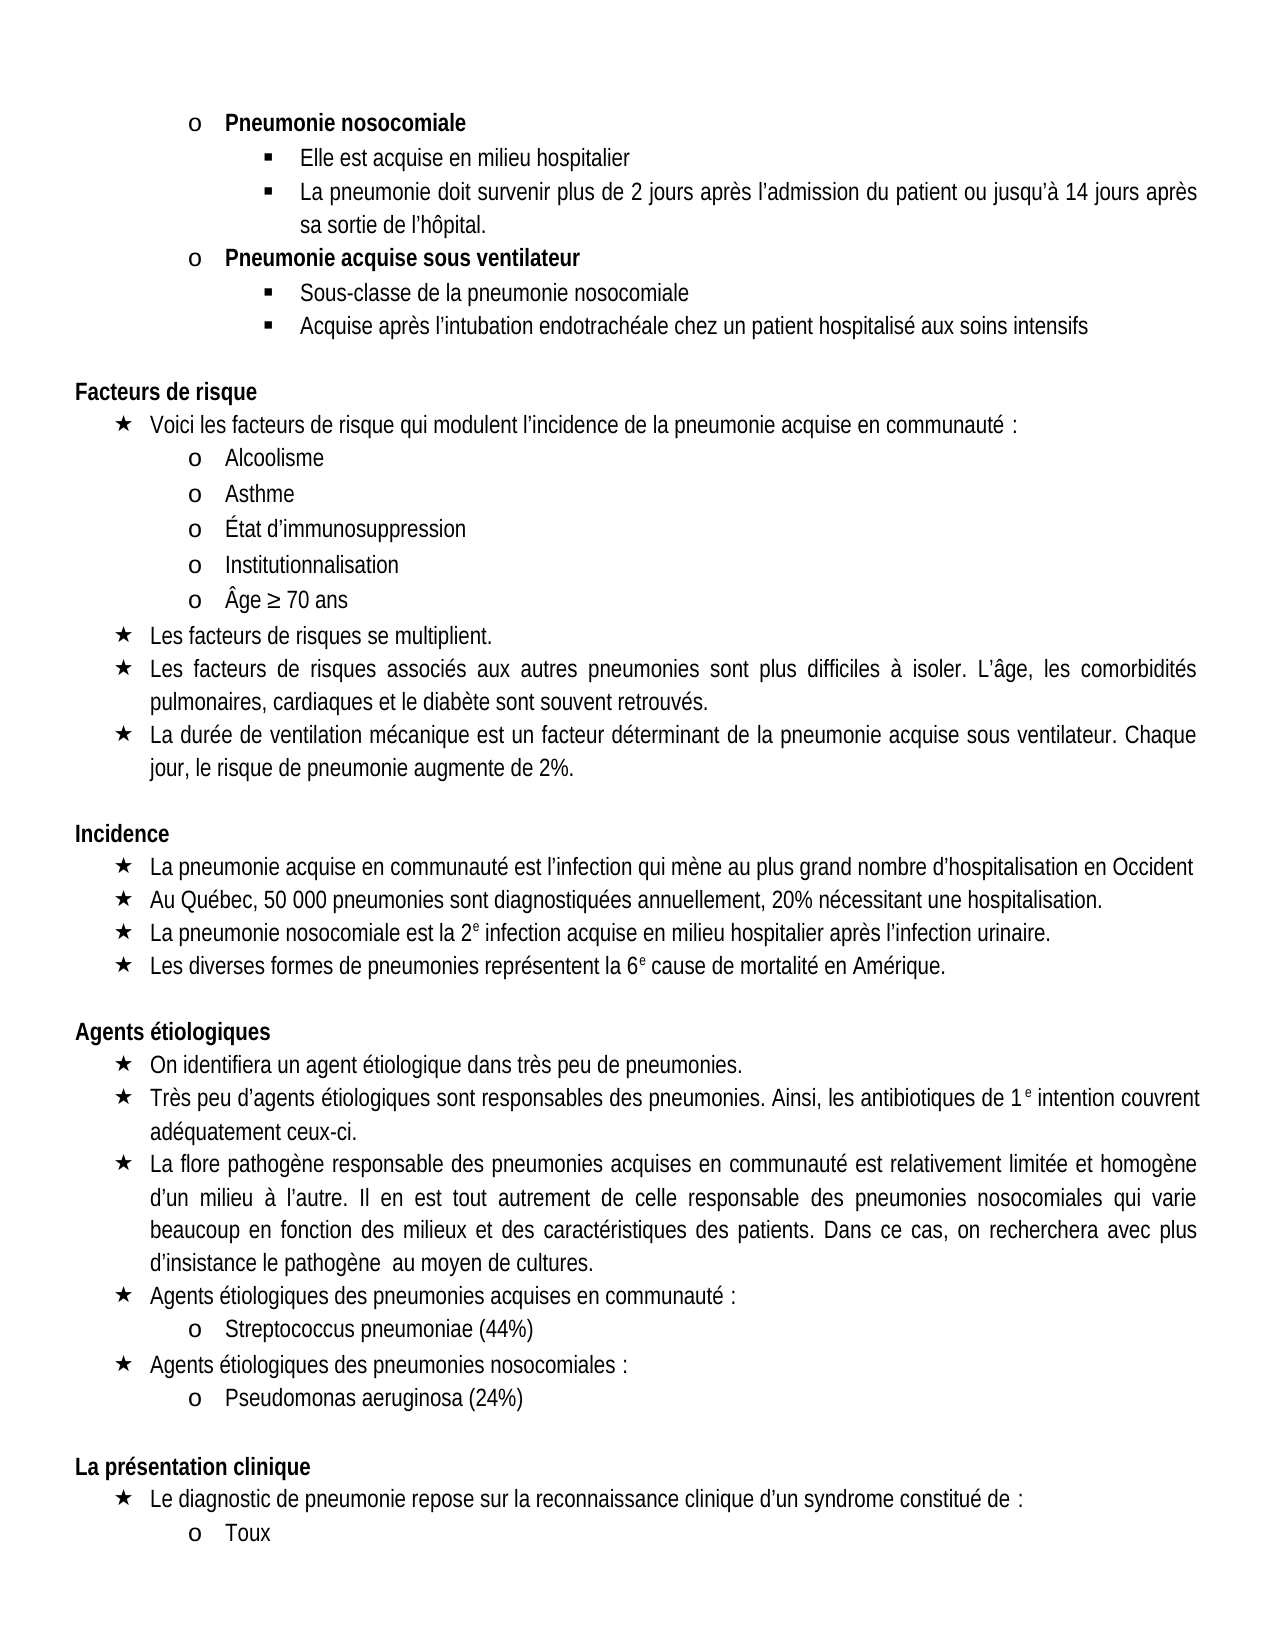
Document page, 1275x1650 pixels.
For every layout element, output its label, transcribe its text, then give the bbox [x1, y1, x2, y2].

list Asthme [187, 479, 1200, 510]
list Pneumonie nosocomiale [187, 108, 1200, 139]
list Agents étiologiques des pneumonies acquises en communauté : [112, 1281, 1200, 1310]
list On identifiera un agent étiologique dans très peu de pneumonies. [112, 1050, 1200, 1079]
list La pneumonie doit survenir plus de 2 jours après l’admission du patient ou jusqu’à 14 jours après sa sortie de l’hôpital. [262, 177, 1200, 238]
list Très peu d’agents étiologiques sont responsables des pneumonies. Ainsi, les antibiotiques de 1e intention couvrent adéquatement ceux-ci. [112, 1083, 1200, 1145]
list Agents étiologiques des pneumonies nosocomiales : [112, 1350, 1200, 1379]
list Les diverses formes de pneumonies représentent la 6e cause de mortalité en Amérique. [112, 951, 1200, 980]
list Voici les facteurs de risque qui modulent l’incidence de la pneumonie acquise en communauté : [112, 410, 1200, 439]
list Au Québec, 50 000 pneumonies sont diagnostiquées annuellement, 20% nécessitant une hospitalisation. [112, 885, 1200, 914]
text Agents étiologiques [75, 1017, 1200, 1046]
text Facteurs de risque [75, 377, 1200, 406]
list État d’immunosuppression [187, 514, 1200, 545]
list La flore pathogène responsable des pneumonies acquises en communauté est relativement limitée et homogène d’un milieu à l’autre. Il en est tout autrement de celle responsable des pneumonies nosocomiales qui varie beaucoup en fonction des milieux et des caractéristiques des patients. Dans ce cas, on recherchera avec plus d’insistance le pathogène au moyen de cultures. [112, 1149, 1200, 1277]
list Alcoolisme [187, 443, 1200, 474]
text La présentation clinique [75, 1452, 1200, 1480]
list Toux [187, 1518, 1200, 1548]
list La pneumonie nosocomiale est la 2e infection acquise en milieu hospitalier après l’infection urinaire. [112, 918, 1200, 947]
list Acquise après l’intubation endotrachéale chez un patient hospitalisé aux soins intensifs [262, 311, 1200, 340]
list Institutionnalisation [187, 550, 1200, 581]
list Pseudomonas aeruginosa (24%) [187, 1383, 1200, 1414]
list Le diagnostic de pneumonie repose sur la reconnaissance clinique d’un syndrome constitué de : [112, 1484, 1200, 1513]
list Streptococcus pneumoniae (44%) [187, 1314, 1200, 1345]
list Elle est acquise en milieu hospitalier [262, 143, 1200, 172]
list Les facteurs de risques se multiplient. [112, 621, 1200, 650]
list Âge ≥ 70 ans [187, 585, 1200, 616]
list La pneumonie acquise en communauté est l’infection qui mène au plus grand nombre d’hospitalisation en Occident [112, 852, 1200, 881]
list La durée de ventilation mécanique est un facteur déterminant de la pneumonie acquise sous ventilateur. Chaque jour, le risque de pneumonie augmente de 2%. [112, 720, 1200, 782]
list Les facteurs de risques associés aux autres pneumonies sont plus difficiles à isoler. L’âge, les comorbidités pulmonaires, cardiaques et le diabète sont souvent retrouvés. [112, 654, 1200, 716]
list Pneumonie acquise sous ventilateur [187, 243, 1200, 273]
text Incidence [75, 819, 1200, 848]
list Sous-classe de la pneumonie nosocomiale [262, 278, 1200, 307]
